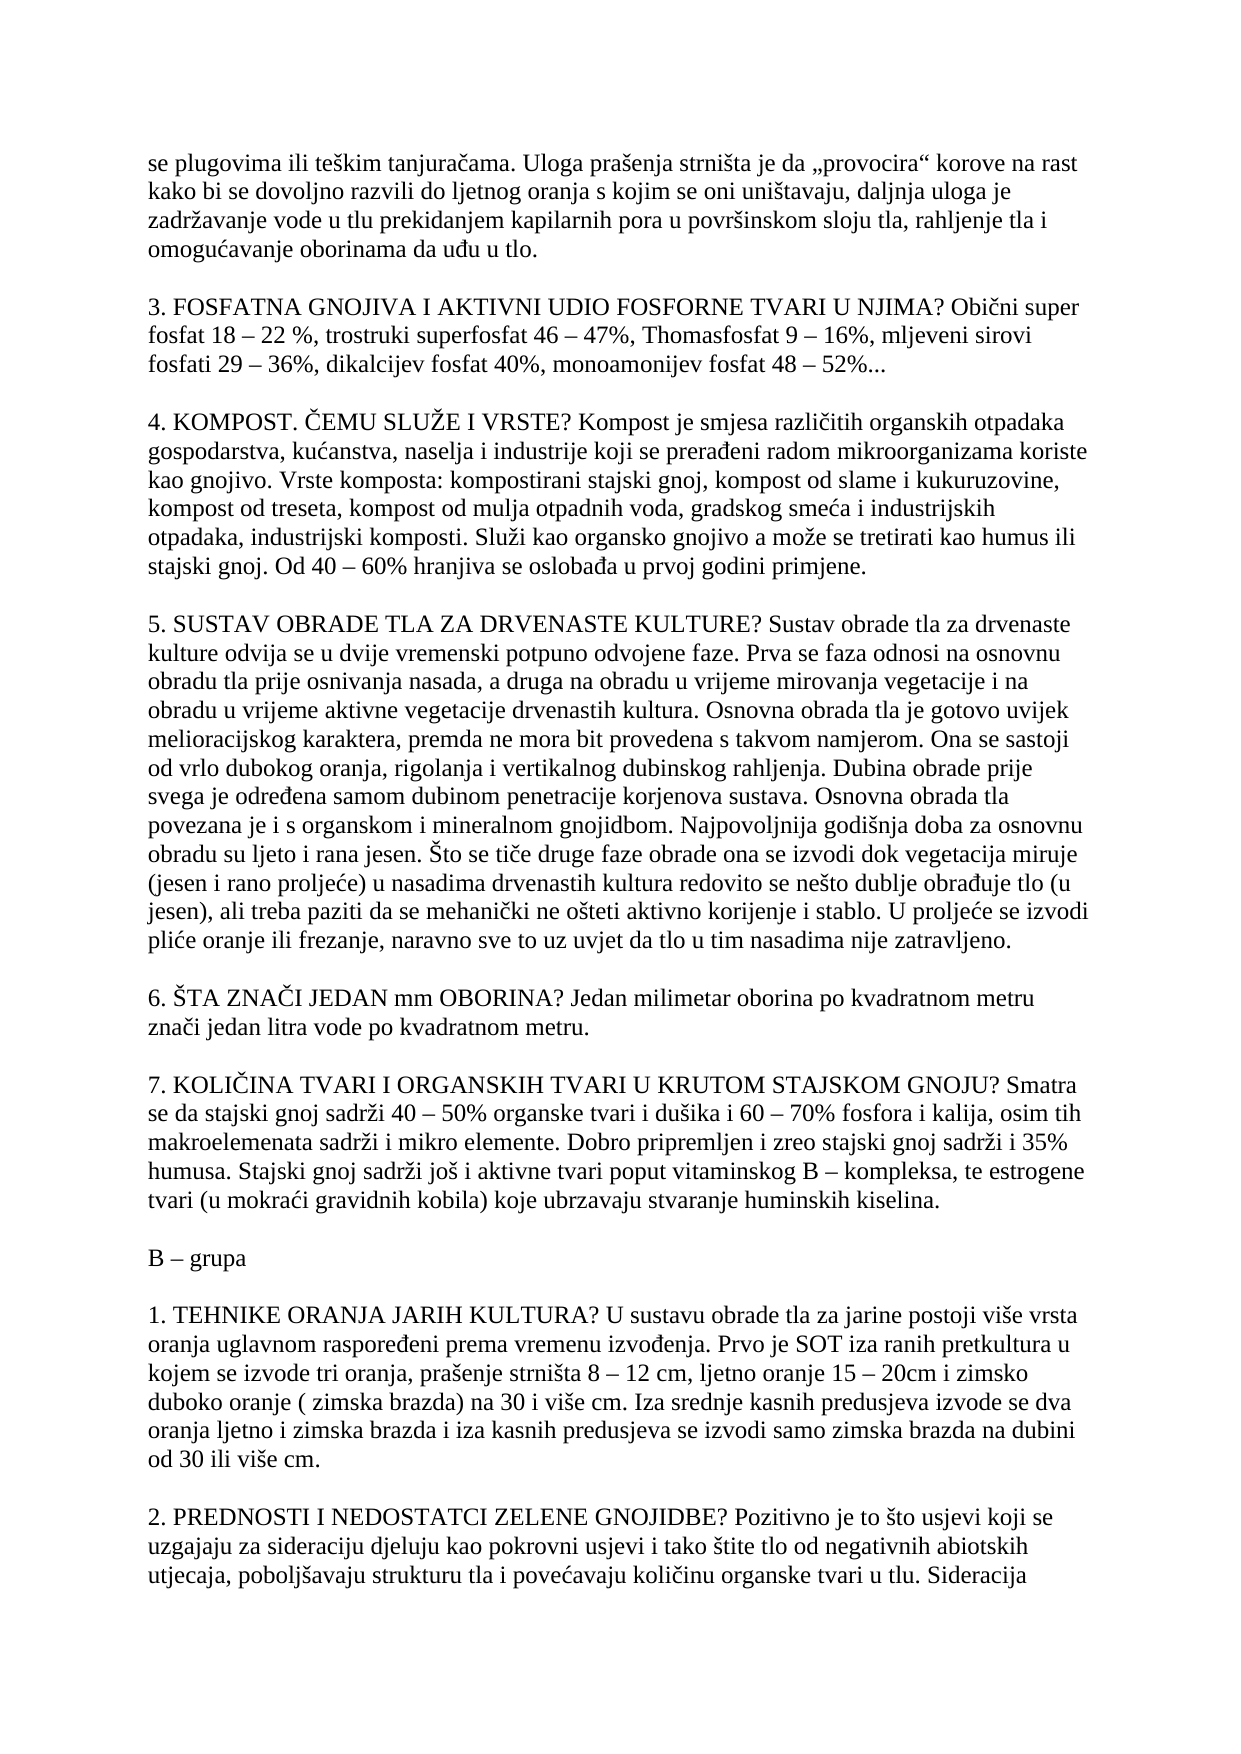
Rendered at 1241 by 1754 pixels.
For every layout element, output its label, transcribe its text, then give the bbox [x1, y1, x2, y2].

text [148, 148, 1093, 263]
text 7. KOLIČINA TVARI I ORGANSKIH TVARI U KRUTOM STAJSKOM GNOJU? Smatra se da stajski gnoj sadrži 40 – 50% organske tvari i dušika i 60 – 70% fosfora i kalija, osim tih makroelemenata sadrži i mikro elemente. Dobro pripremljen i zreo stajski gnoj sadrži i 35% humusa. Stajski gnoj sadrži još i aktivne tvari poput vitaminskog B – kompleksa, te estrogene tvari (u mokraći gravidnih kobila) koje ubrzavaju stvaranje huminskih kiselina. [148, 1070, 1093, 1213]
text 4. KOMPOST. ČEMU SLUŽE I VRSTE? Kompost je smjesa različitih organskih otpadaka gospodarstva, kućanstva, naselja i industrije koji se prerađeni radom mikroorganizama koriste kao gnojivo. Vrste komposta: kompostirani stajski gnoj, kompost od slame i kukuruzovine, kompost od treseta, kompost od mulja otpadnih voda, gradskog smeća i industrijskih otpadaka, industrijski komposti. Služi kao organsko gnojivo a može se tretirati kao humus ili stajski gnoj. Od 40 – 60% hranjiva se oslobađa u prvoj godini primjene. [148, 407, 1093, 580]
text 1. TEHNIKE ORANJA JARIH KULTURA? U sustavu obrade tla za jarine postoji više vrsta oranja uglavnom raspoređeni prema vremenu izvođenja. Prvo je SOT iza ranih pretkultura u kojem se izvode tri oranja, prašenje strništa 8 – 12 cm, ljetno oranje 15 – 20cm i zimsko duboko oranje ( zimska brazda) na 30 i više cm. Iza srednje kasnih predusjeva izvode se dva oranja ljetno i zimska brazda i iza kasnih predusjeva se izvodi samo zimska brazda na dubini od 30 ili više cm. [148, 1301, 1093, 1473]
text B – grupa [148, 1243, 1093, 1271]
text 5. SUSTAV OBRADE TLA ZA DRVENASTE KULTURE? Sustav obrade tla za drvenaste kulture odvija se u dvije vremenski potpuno odvojene faze. Prva se faza odnosi na osnovnu obradu tla prije osnivanja nasada, a druga na obradu u vrijeme mirovanja vegetacije i na obradu u vrijeme aktivne vegetacije drvenastih kultura. Osnovna obrada tla je gotovo uvijek melioracijskog karaktera, premda ne mora bit provedena s takvom namjerom. Ona se sastoji od vrlo dubokog oranja, rigolanja i vertikalnog dubinskog rahljenja. Dubina obrade prije svega je određena samom dubinom penetracije korjenova sustava. Osnovna obrada tla povezana je i s organskom i mineralnom gnojidbom. Najpovoljnija godišnja doba za osnovnu obradu su ljeto i rana jesen. Što se tiče druge faze obrade ona se izvodi dok vegetacija miruje (jesen i rano proljeće) u nasadima drvenastih kultura redovito se nešto dublje obrađuje tlo (u jesen), ali treba paziti da se mehanički ne ošteti aktivno korijenje i stablo. U proljeće se izvodi pliće oranje ili frezanje, naravno sve to uz uvjet da tlo u tim nasadima nije zatravljeno. [148, 609, 1093, 954]
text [148, 1502, 1093, 1588]
text 6. ŠTA ZNAČI JEDAN mm OBORINA? Jedan milimetar oborina po kvadratnom metru znači jedan litra vode po kvadratnom metru. [148, 983, 1093, 1041]
text 3. FOSFATNA GNOJIVA I AKTIVNI UDIO FOSFORNE TVARI U NJIMA? Obični super fosfat 18 – 22 %, trostruki superfosfat 46 – 47%, Thomasfosfat 9 – 16%, mljeveni sirovi fosfati 29 – 36%, dikalcijev fosfat 40%, monoamonijev fosfat 48 – 52%... [148, 292, 1093, 378]
